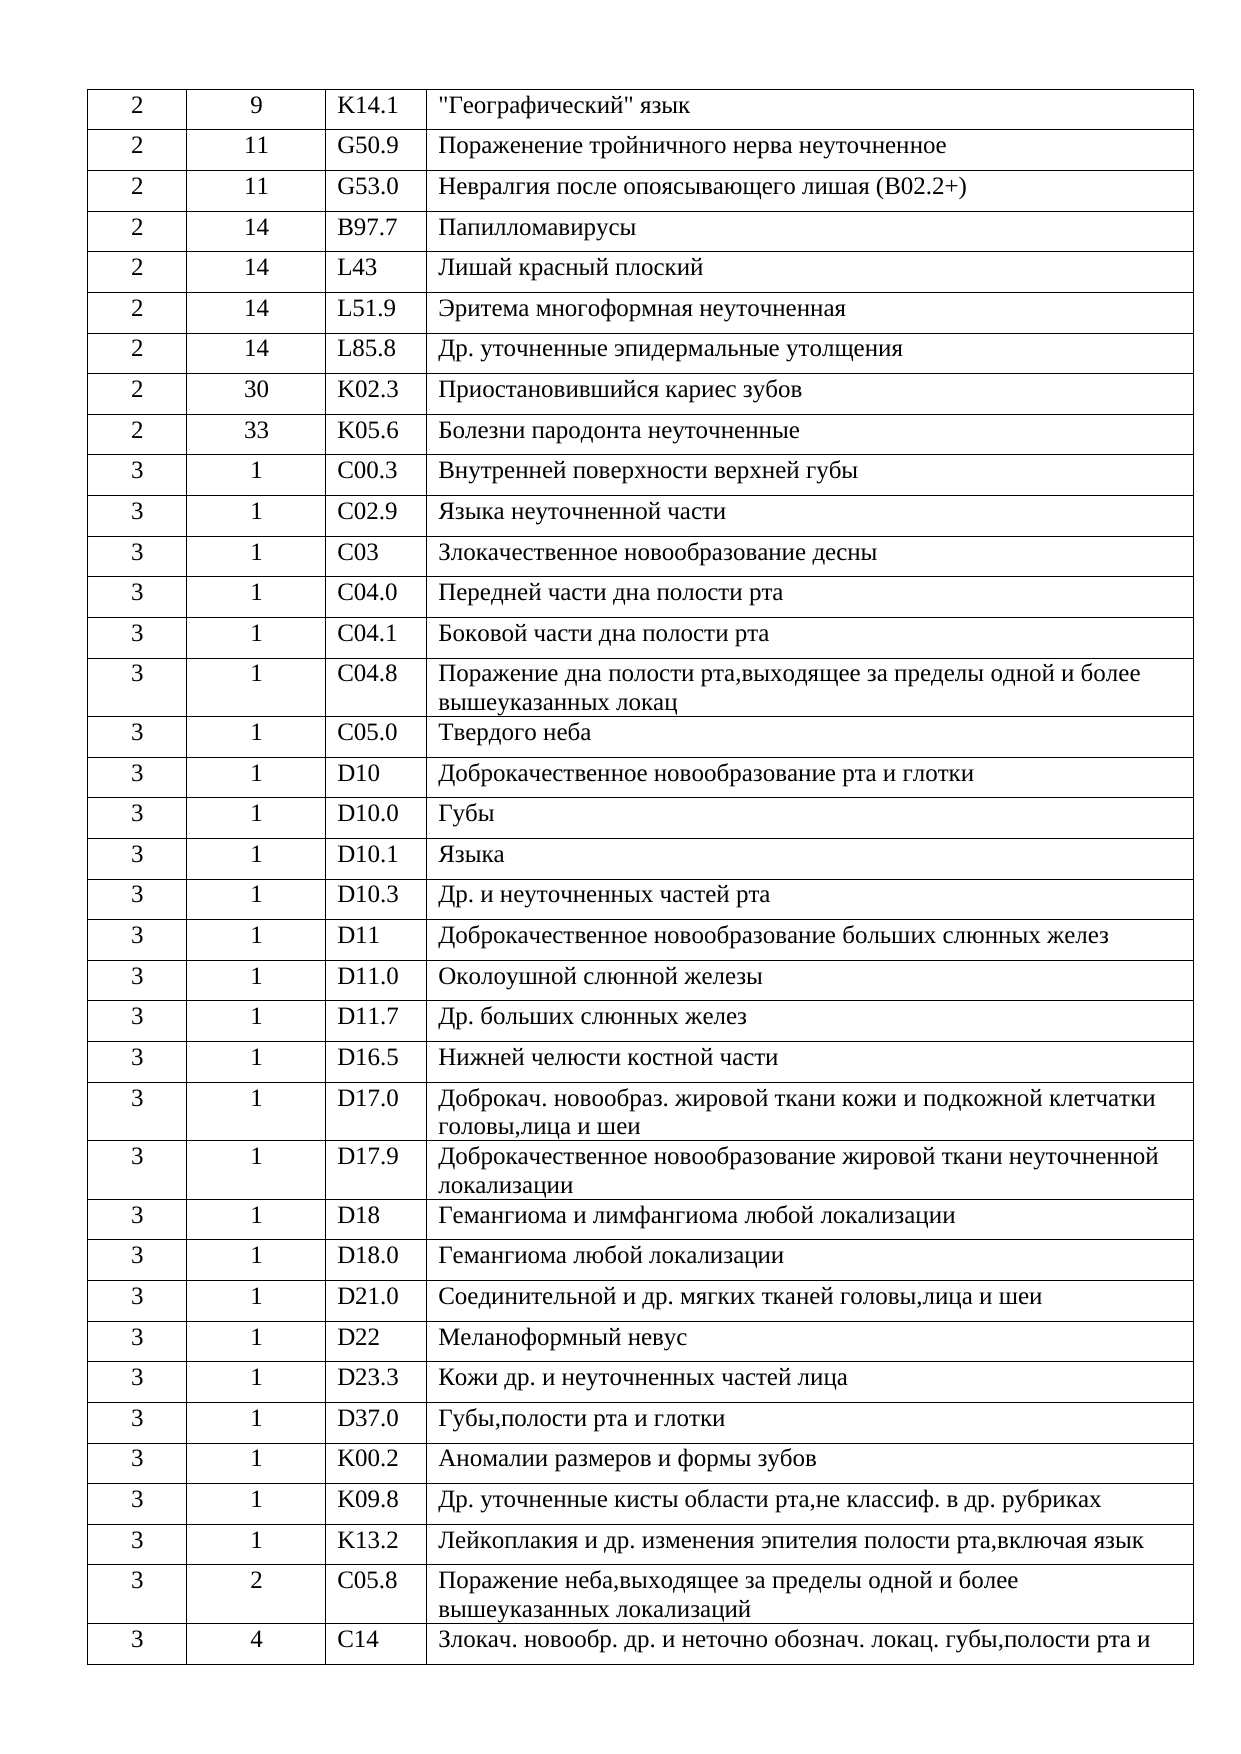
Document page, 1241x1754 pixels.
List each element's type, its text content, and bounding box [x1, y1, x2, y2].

table_cell 11 [187, 171, 325, 211]
table_cell 2 [88, 252, 186, 292]
table_cell D10.0 [326, 798, 426, 838]
table_cell 14 [187, 212, 325, 251]
table_cell D11.0 [326, 961, 426, 1000]
table_cell 1 [187, 1141, 325, 1199]
table_cell 3 [88, 496, 186, 536]
table_cell 2 [88, 334, 186, 373]
table_cell Доброкач. новообраз. жировой ткани кожи и подкожной клетчатки головы,лица и шеи [427, 1083, 1193, 1140]
table_cell Доброкачественное новообразование больших слюнных желез [427, 920, 1193, 960]
table_cell "Географический" язык [427, 90, 1193, 129]
table_cell 1 [187, 1362, 325, 1402]
table_cell D22 [326, 1322, 426, 1361]
table_cell G50.9 [326, 130, 426, 170]
table_cell 1 [187, 618, 325, 657]
table_cell Др. и неуточненных частей рта [427, 880, 1193, 919]
table_cell 2 [88, 90, 186, 129]
table_cell D11 [326, 920, 426, 960]
table_cell 3 [88, 1083, 186, 1140]
table_cell D16.5 [326, 1042, 426, 1082]
table_cell C04.0 [326, 577, 426, 617]
table_cell C14 [326, 1624, 426, 1663]
table_cell 14 [187, 293, 325, 332]
table_cell D21.0 [326, 1281, 426, 1321]
table_cell Губы,полости рта и глотки [427, 1403, 1193, 1442]
table_cell 1 [187, 961, 325, 1000]
table_cell 2 [88, 171, 186, 211]
table_cell C03 [326, 537, 426, 576]
table_cell Кожи др. и неуточненных частей лица [427, 1362, 1193, 1402]
table_cell C05.8 [326, 1565, 426, 1623]
table_cell D10 [326, 758, 426, 797]
table_cell Др. уточненные эпидермальные утолщения [427, 334, 1193, 373]
table_cell 3 [88, 1281, 186, 1321]
table_cell C02.9 [326, 496, 426, 536]
table_cell Невралгия после опоясывающего лишая (B02.2+) [427, 171, 1193, 211]
table_cell Лейкоплакия и др. изменения эпителия полости рта,включая язык [427, 1525, 1193, 1564]
table_cell 1 [187, 1200, 325, 1239]
table_cell 30 [187, 374, 325, 414]
table_cell G53.0 [326, 171, 426, 211]
table_cell L43 [326, 252, 426, 292]
table_cell Доброкачественное новообразование рта и глотки [427, 758, 1193, 797]
table_cell Околоушной слюнной железы [427, 961, 1193, 1000]
table_cell Соединительной и др. мягких тканей головы,лица и шеи [427, 1281, 1193, 1321]
table_cell 3 [88, 1322, 186, 1361]
table_cell Нижней челюсти костной части [427, 1042, 1193, 1082]
table_cell D17.0 [326, 1083, 426, 1140]
table_cell 3 [88, 1525, 186, 1564]
table_cell 1 [187, 1403, 325, 1442]
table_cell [427, 1624, 1193, 1663]
table_cell Эритема многоформная неуточненная [427, 293, 1193, 332]
table_cell C04.8 [326, 659, 426, 716]
table_cell 3 [88, 920, 186, 960]
table_cell 3 [88, 1565, 186, 1623]
table_cell 3 [88, 1200, 186, 1239]
table_cell 1 [187, 1083, 325, 1140]
table_cell Аномалии размеров и формы зубов [427, 1444, 1193, 1483]
table_cell D10.3 [326, 880, 426, 919]
table_cell Приостановившийся кариес зубов [427, 374, 1193, 414]
table_cell 2 [88, 130, 186, 170]
table_cell 1 [187, 1240, 325, 1280]
table_cell 1 [187, 798, 325, 838]
table_cell Доброкачественное новообразование жировой ткани неуточненной локализации [427, 1141, 1193, 1199]
table_cell 3 [88, 537, 186, 576]
table_cell Поражение неба,выходящее за пределы одной и более вышеуказанных локализаций [427, 1565, 1193, 1623]
table_cell 3 [88, 455, 186, 495]
table_cell Передней части дна полости рта [427, 577, 1193, 617]
table_cell 3 [88, 659, 186, 716]
table_cell K05.6 [326, 415, 426, 454]
table_cell L51.9 [326, 293, 426, 332]
table_cell D11.7 [326, 1001, 426, 1041]
table_cell 2 [187, 1565, 325, 1623]
table_cell 14 [187, 252, 325, 292]
table_cell 1 [187, 455, 325, 495]
table_cell 2 [88, 212, 186, 251]
table_cell 1 [187, 1322, 325, 1361]
table_cell Лишай красный плоский [427, 252, 1193, 292]
table_cell D23.3 [326, 1362, 426, 1402]
table_cell 3 [88, 1042, 186, 1082]
table_cell Др. больших слюнных желез [427, 1001, 1193, 1041]
table_cell Боковой части дна полости рта [427, 618, 1193, 657]
table_cell K13.2 [326, 1525, 426, 1564]
table_cell Злокачественное новообразование десны [427, 537, 1193, 576]
table_cell D18 [326, 1200, 426, 1239]
table_cell 3 [88, 961, 186, 1000]
table_cell 3 [88, 1403, 186, 1442]
table_cell L85.8 [326, 334, 426, 373]
table_cell D37.0 [326, 1403, 426, 1442]
table_cell C04.1 [326, 618, 426, 657]
table_cell 1 [187, 496, 325, 536]
table_cell 3 [88, 798, 186, 838]
table_cell C05.0 [326, 717, 426, 757]
table_cell 1 [187, 717, 325, 757]
table_cell 1 [187, 839, 325, 878]
table_cell 2 [88, 415, 186, 454]
table_cell 3 [88, 758, 186, 797]
table_cell 3 [88, 880, 186, 919]
table_cell 3 [88, 1240, 186, 1280]
table_cell Языка [427, 839, 1193, 878]
table_cell K00.2 [326, 1444, 426, 1483]
table_cell 4 [187, 1624, 325, 1663]
table_cell 1 [187, 920, 325, 960]
table_cell D10.1 [326, 839, 426, 878]
table_cell 3 [88, 1141, 186, 1199]
table_cell Гемангиома и лимфангиома любой локализации [427, 1200, 1193, 1239]
table_cell 1 [187, 1042, 325, 1082]
table_cell 1 [187, 537, 325, 576]
table_cell C00.3 [326, 455, 426, 495]
table_cell Твердого неба [427, 717, 1193, 757]
table_cell Губы [427, 798, 1193, 838]
table_cell K14.1 [326, 90, 426, 129]
table_cell K02.3 [326, 374, 426, 414]
table_cell 3 [88, 839, 186, 878]
table_cell 3 [88, 1444, 186, 1483]
table_cell Языка неуточненной части [427, 496, 1193, 536]
table_cell K09.8 [326, 1484, 426, 1524]
table_cell 2 [88, 293, 186, 332]
table_cell 3 [88, 717, 186, 757]
table_cell 1 [187, 1001, 325, 1041]
table_cell 3 [88, 577, 186, 617]
table_cell 14 [187, 334, 325, 373]
table_cell 3 [88, 1001, 186, 1041]
table_cell 3 [88, 1484, 186, 1524]
table_cell 1 [187, 1484, 325, 1524]
table_cell 3 [88, 618, 186, 657]
table_cell Пораженение тройничного нерва неуточненное [427, 130, 1193, 170]
table_cell 1 [187, 758, 325, 797]
table_cell 1 [187, 1281, 325, 1321]
table_cell 11 [187, 130, 325, 170]
table_cell Поражение дна полости рта,выходящее за пределы одной и более вышеуказанных локац [427, 659, 1193, 716]
table_cell 1 [187, 1444, 325, 1483]
table_cell 3 [88, 1624, 186, 1663]
table_cell D18.0 [326, 1240, 426, 1280]
table_cell 3 [88, 1362, 186, 1402]
table_cell Папилломавирусы [427, 212, 1193, 251]
table_cell 33 [187, 415, 325, 454]
table_cell Гемангиома любой локализации [427, 1240, 1193, 1280]
table_cell Внутренней поверхности верхней губы [427, 455, 1193, 495]
table_cell 9 [187, 90, 325, 129]
table_cell Меланоформный невус [427, 1322, 1193, 1361]
table_cell 1 [187, 577, 325, 617]
table_cell 1 [187, 1525, 325, 1564]
table_cell 1 [187, 659, 325, 716]
table_cell 2 [88, 374, 186, 414]
table_cell Болезни пародонта неуточненные [427, 415, 1193, 454]
table_cell B97.7 [326, 212, 426, 251]
table_cell D17.9 [326, 1141, 426, 1199]
table_cell Др. уточненные кисты области рта,не классиф. в др. рубриках [427, 1484, 1193, 1524]
table_cell 1 [187, 880, 325, 919]
